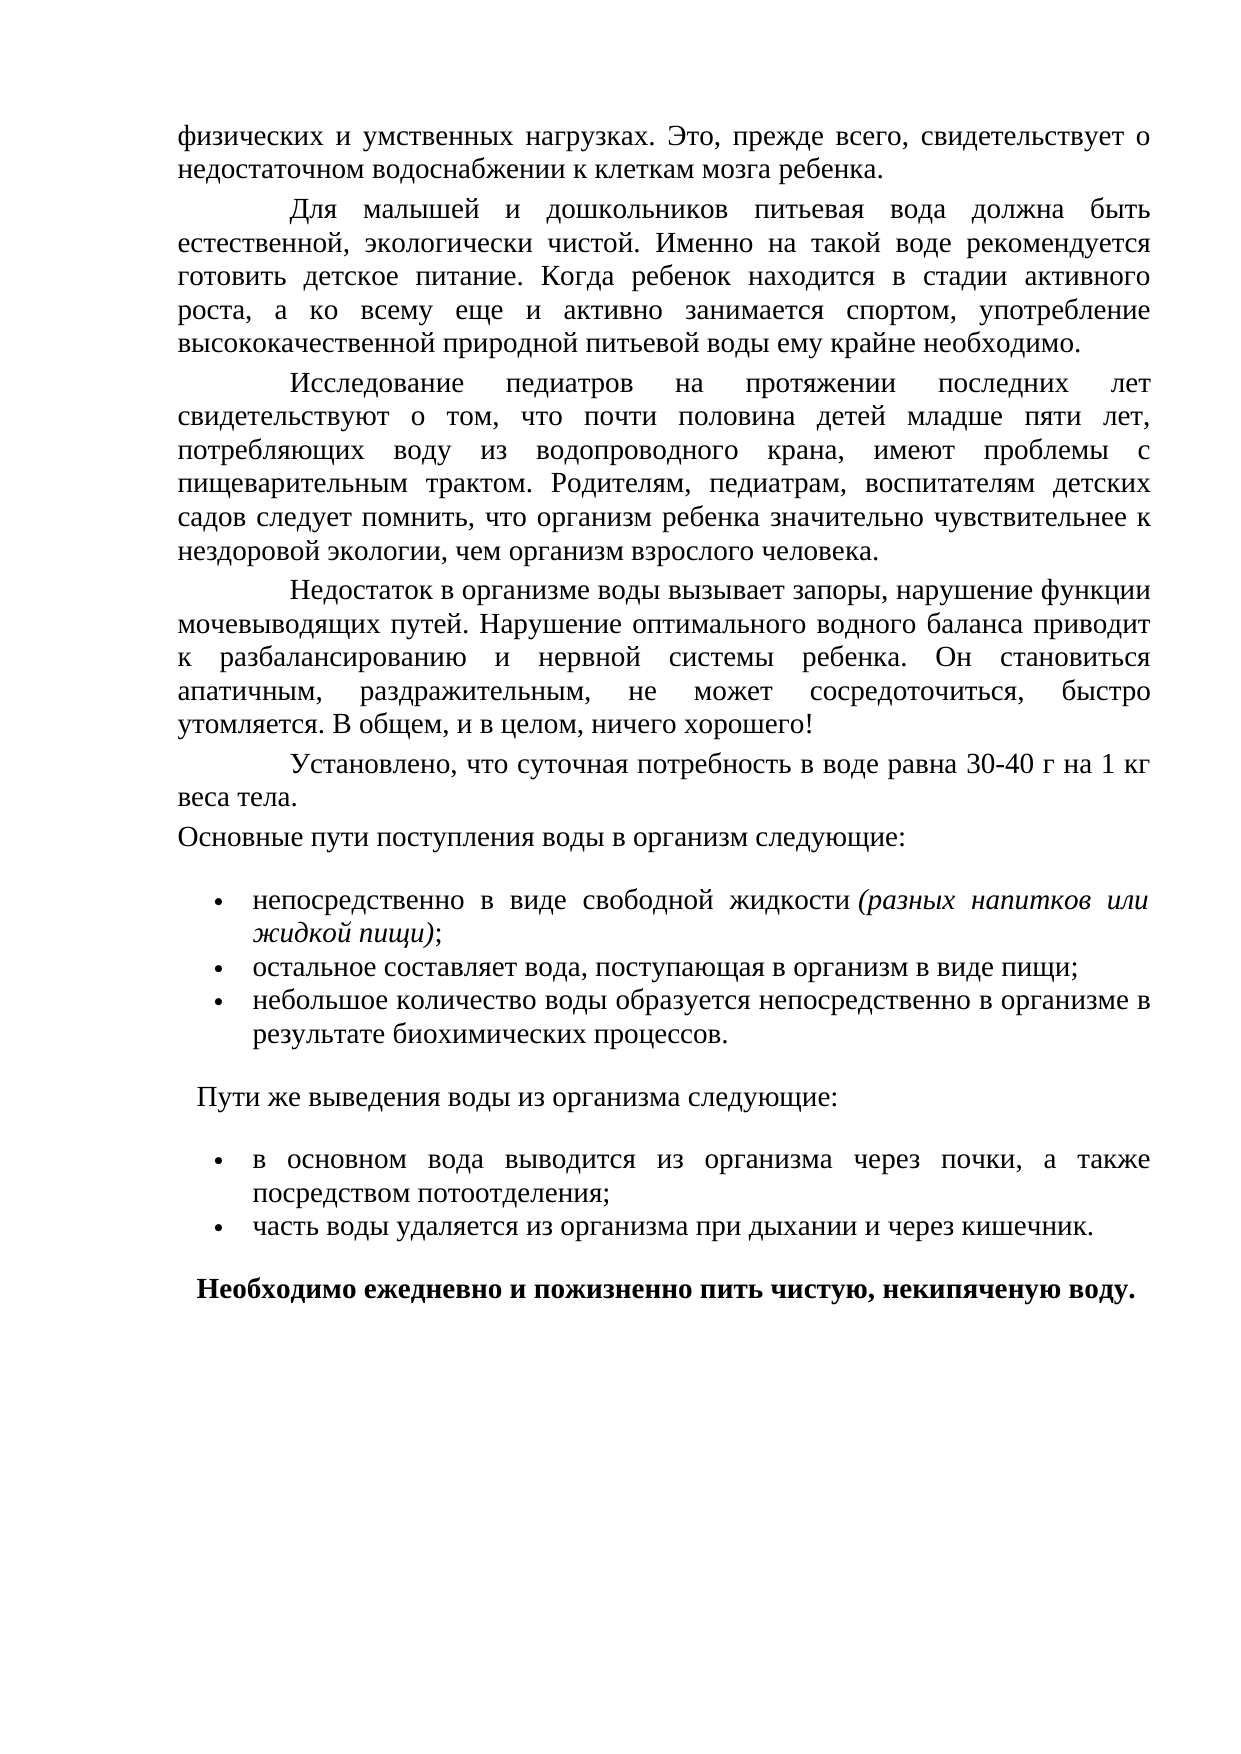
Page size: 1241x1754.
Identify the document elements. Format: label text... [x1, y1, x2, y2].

list часть воды удаляется из организма при дыхании и через кишечник. [215, 1208, 1152, 1242]
text Исследование педиатров на протяжении последних лет свидетельствуют о том, что почти половина детей младше пяти лет, потребляющих воду из водопроводного крана, имеют проблемы с пищеварительным трактом. Родителям, педиатрам, воспитателям детских садов следует помнить, что организм ребенка значительно чувствительнее к нездоровой экологии, чем организм взрослого человека. [177, 365, 1152, 566]
list небольшое количество воды образуется непосредственно в организме в результате биохимических процессов. [215, 982, 1152, 1049]
text Основные пути поступления воды в организм следующие: [177, 819, 1152, 853]
text Пути же выведения воды из организма следующие: [177, 1079, 1152, 1112]
list непосредственно в виде свободной жидкости (разных напитков или жидкой пищи); [215, 882, 1152, 949]
text Необходимо ежедневно и пожизненно пить чистую, некипяченую воду. [177, 1271, 1152, 1305]
text Недостаток в организме воды вызывает запоры, нарушение функции мочевыводящих путей. Нарушение оптимального водного баланса приводит к разбалансированию и нервной системы ребенка. Он становиться апатичным, раздражительным, не может сосредоточиться, быстро утомляется. В общем, и в целом, ничего хорошего! [177, 572, 1152, 740]
list в основном вода выводится из организма через почки, а также посредством потоотделения; [215, 1141, 1152, 1208]
list остальное составляет вода, поступающая в организм в виде пищи; [215, 949, 1152, 982]
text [177, 118, 1152, 185]
text Для малышей и дошкольников питьевая вода должна быть естественной, экологически чистой. Именно на такой воде рекомендуется готовить детское питание. Когда ребенок находится в стадии активного роста, а ко всему еще и активно занимается спортом, употребление высококачественной природной питьевой воды ему крайне необходимо. [177, 191, 1152, 359]
text Установлено, что суточная потребность в воде равна 30-40 г на 1 кг веса тела. [177, 746, 1152, 813]
